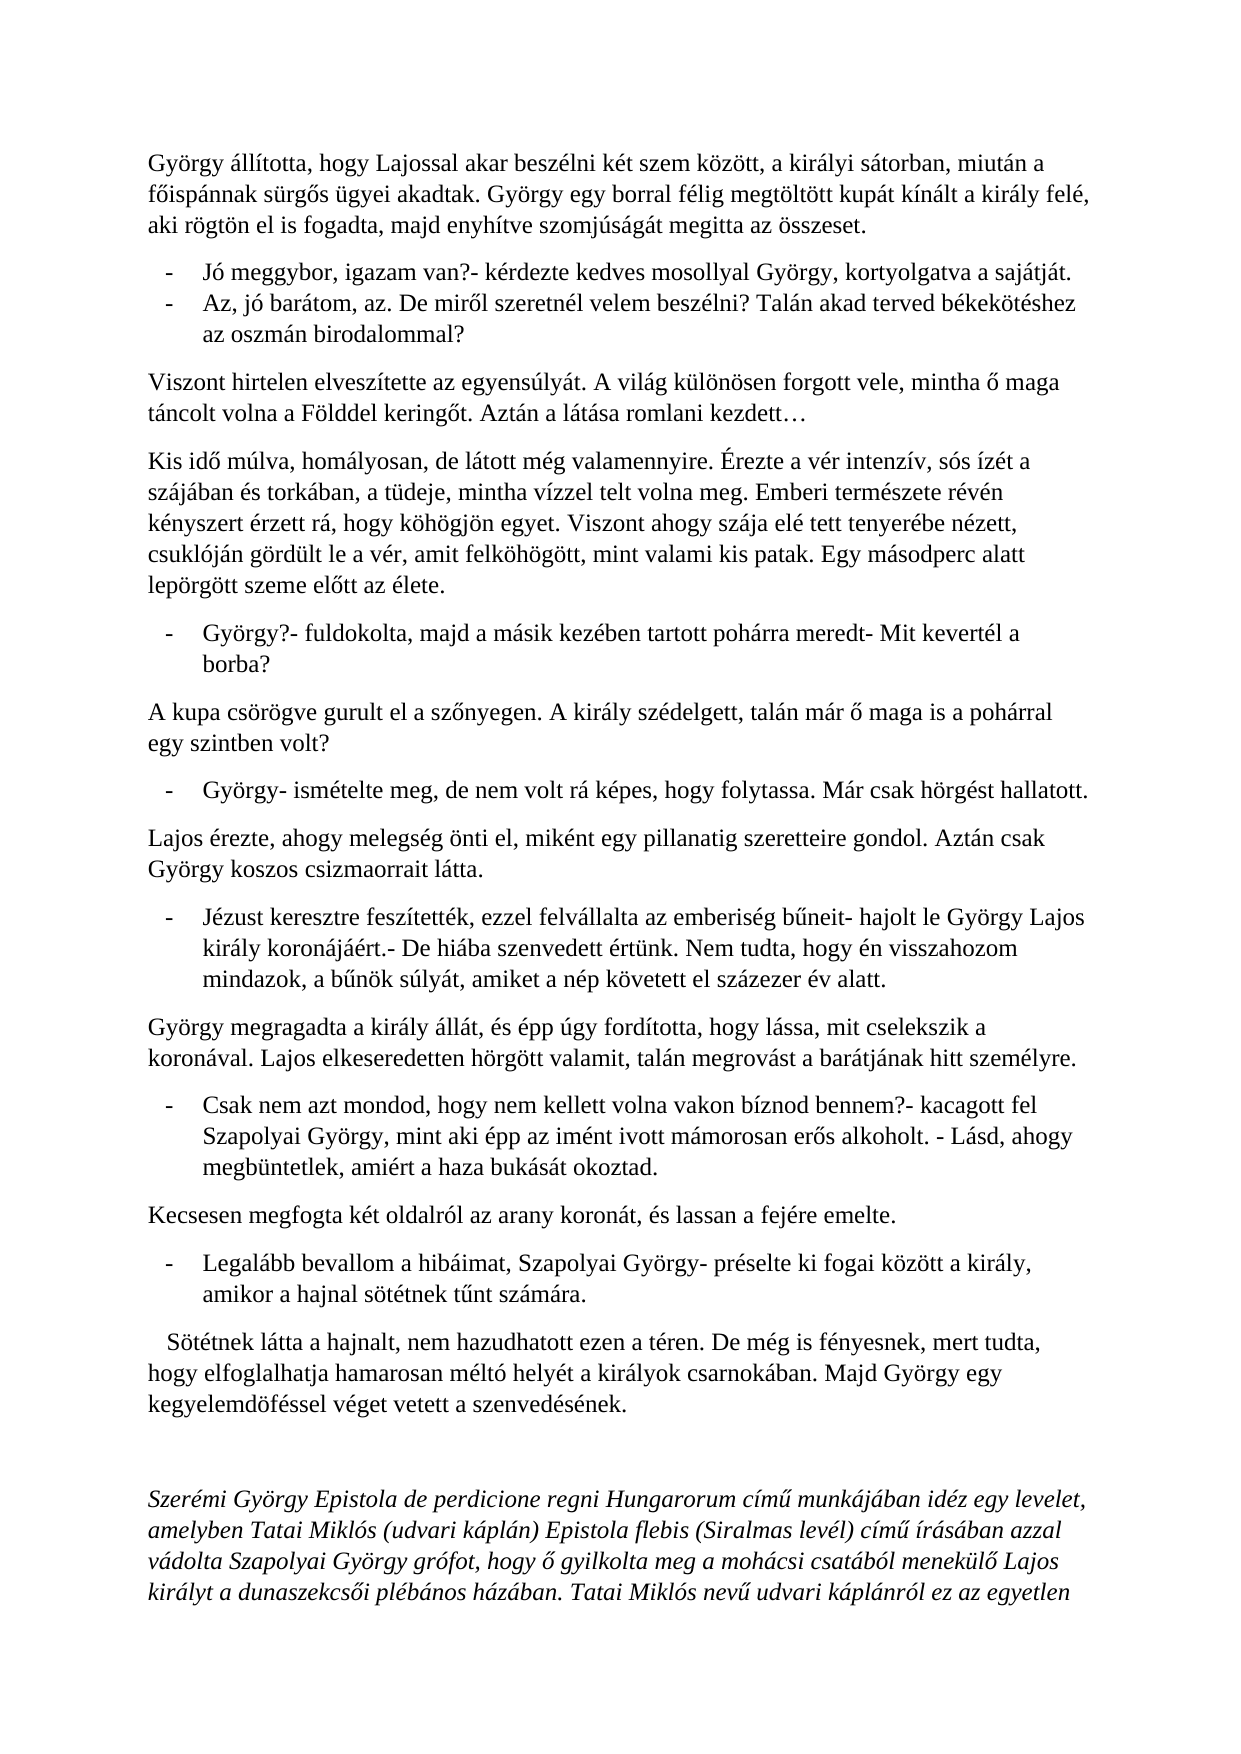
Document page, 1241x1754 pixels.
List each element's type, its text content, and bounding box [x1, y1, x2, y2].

list Jézust keresztre feszítették, ezzel felvállalta az emberiség bűneit- hajolt le György Lajos király koronájáért.- De hiába szenvedett értünk. Nem tudta, hogy én visszahozom mindazok, a bűnök súlyát, amiket a nép követett el százezer év alatt. [165, 902, 1093, 993]
list György- ismételte meg, de nem volt rá képes, hogy folytassa. Már csak hörgést hallatott. [165, 775, 1093, 804]
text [148, 1484, 1093, 1606]
text György megragadta a király állát, és épp úgy fordította, hogy lássa, mit cselekszik a koronával. Lajos elkeseredetten hörgött valamit, talán megrovást a barátjának hitt személyre. [148, 1012, 1093, 1071]
text Sötétnek látta a hajnalt, nem hazudhatott ezen a téren. De még is fényesnek, mert tudta, hogy elfoglalhatja hamarosan méltó helyét a királyok csarnokában. Majd György egy kegyelemdöféssel véget vetett a szenvedésének. [148, 1327, 1093, 1417]
text Kis idő múlva, homályosan, de látott még valamennyire. Érezte a vér intenzív, sós ízét a szájában és torkában, a tüdeje, mintha vízzel telt volna meg. Emberi természete révén kényszert érzett rá, hogy köhögjön egyet. Viszont ahogy szája elé tett tenyerébe nézett, csuklóján gördült le a vér, amit felköhögött, mint valami kis patak. Egy másodperc alatt lepörgött szeme előtt az élete. [148, 446, 1093, 599]
list Csak nem azt mondod, hogy nem kellett volna vakon bíznod bennem?- kacagott fel Szapolyai György, mint aki épp az imént ivott mámorosan erős alkoholt. - Lásd, ahogy megbüntetlek, amiért a haza bukását okoztad. [165, 1090, 1093, 1181]
text Viszont hirtelen elveszítette az egyensúlyát. A világ különösen forgott vele, mintha ő maga táncolt volna a Földdel keringőt. Aztán a látása romlani kezdett… [148, 367, 1093, 427]
text Kecsesen megfogta két oldalról az arany koronát, és lassan a fejére emelte. [148, 1200, 1093, 1229]
list Az, jó barátom, az. De miről szeretnél velem beszélni? Talán akad terved békekötéshez az oszmán birodalommal? [165, 288, 1093, 348]
list Legalább bevallom a hibáimat, Szapolyai György- préselte ki fogai között a király, amikor a hajnal sötétnek tűnt számára. [165, 1248, 1093, 1308]
text György állította, hogy Lajossal akar beszélni két szem között, a királyi sátorban, miután a főispánnak sürgős ügyei akadtak. György egy borral félig megtöltött kupát kínált a király felé, aki rögtön el is fogadta, majd enyhítve szomjúságát megitta az összeset. [148, 148, 1093, 238]
list György?- fuldokolta, majd a másik kezében tartott pohárra meredt- Mit kevertél a borba? [165, 618, 1093, 678]
text Lajos érezte, ahogy melegség önti el, miként egy pillanatig szeretteire gondol. Aztán csak György koszos csizmaorrait látta. [148, 823, 1093, 883]
list Jó meggybor, igazam van?- kérdezte kedves mosollyal György, kortyolgatva a sajátját. [165, 257, 1093, 286]
text A kupa csörögve gurult el a szőnyegen. A király szédelgett, talán már ő maga is a pohárral egy szintben volt? [148, 697, 1093, 756]
